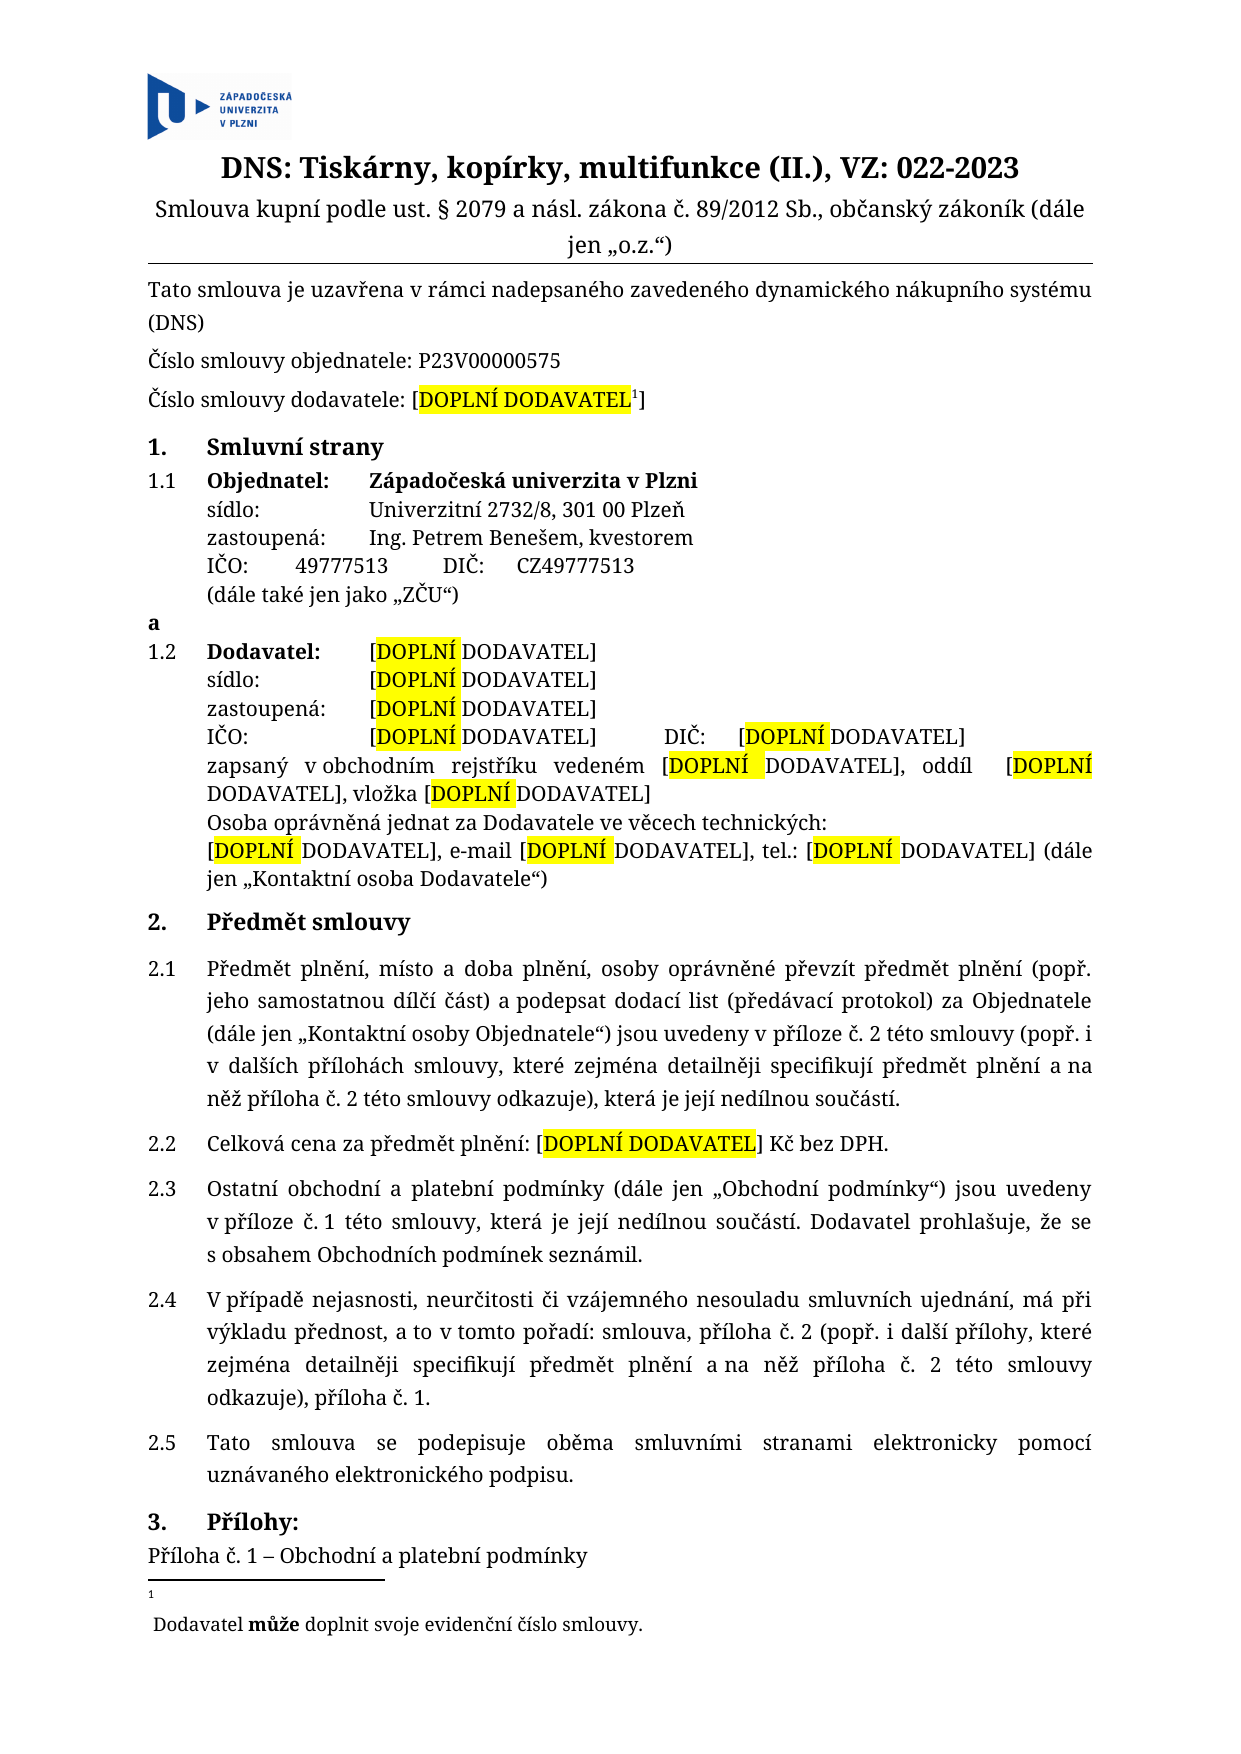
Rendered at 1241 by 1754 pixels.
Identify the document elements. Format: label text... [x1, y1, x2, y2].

list V případě nejasnosti, neurčitosti či vzájemného nesouladu smluvních ujednání, má při výkladu přednost, a to v tomto pořadí: smlouva, příloha č. 2 (popř. i další přílohy, které zejména detailněji specifikují předmět plnění a na něž příloha č. 2 této smlouvy odkazuje), příloha č. 1. [148, 1285, 1093, 1411]
text Příloha č. 1 – Obchodní a platební podmínky [148, 1541, 1093, 1570]
text zastoupená: [DOPLNÍ DODAVATEL] [461, 694, 1093, 722]
text (dále také jen jako „ZČU“) [207, 580, 1093, 608]
text Číslo smlouvy dodavatele: [DOPLNÍ DODAVATEL] [148, 385, 419, 414]
text sídlo: Univerzitní 2732/8, 301 00 Plzeň [207, 495, 1093, 523]
text sídlo: [DOPLNÍ DODAVATEL] [461, 665, 1093, 694]
list Tato smlouva se podepisuje oběma smluvními stranami elektronicky pomocí uznávaného elektronického podpisu. [148, 1428, 1093, 1489]
list Objednatel: Západočeská univerzita v Plzni [148, 466, 1093, 495]
list Předmět plnění, místo a doba plnění, osoby oprávněné převzít předmět plnění (popř. jeho samostatnou dílčí část) a podepsat dodací list (předávací protokol) za Objednatele (dále jen „Kontaktní osoby Objednatele“) jsou uvedeny v příloze č. 2 této smlouvy (popř. i v dalších přílohách smlouvy, které zejména detailněji specifikují předmět plnění a na něž příloha č. 2 této smlouvy odkazuje), která je její nedílnou součástí. [148, 954, 1093, 1113]
list Přílohy: [148, 1505, 1093, 1537]
text zastoupená: [DOPLNÍ DODAVATEL] [207, 694, 376, 722]
text zapsaný v obchodním rejstříku vedeném [DOPLNÍ DODAVATEL], oddíl [DOPLNÍ DODAVATEL], vložka [DOPLNÍ DODAVATEL] [207, 751, 1093, 808]
text IČO: [DOPLNÍ DODAVATEL] DIČ: [DOPLNÍ DODAVATEL] [461, 722, 745, 751]
text a [148, 608, 1093, 637]
list Dodavatel: [DOPLNÍ DODAVATEL] [148, 637, 376, 665]
list Celková cena za předmět plnění: [DOPLNÍ DODAVATEL] Kč bez DPH. [148, 1129, 543, 1158]
picture [147, 73, 292, 140]
text Osoba oprávněná jednat za Dodavatele ve věcech technických: [207, 808, 1093, 836]
text Číslo smlouvy dodavatele: [DOPLNÍ DODAVATEL] [631, 385, 1093, 414]
text zastoupená: Ing. Petrem Benešem, kvestorem [207, 523, 1093, 552]
list Předmět smlouvy [148, 905, 1093, 937]
text Číslo smlouvy objednatele: P23V00000575 [148, 346, 1093, 375]
text IČO: [DOPLNÍ DODAVATEL] DIČ: [DOPLNÍ DODAVATEL] [830, 722, 1093, 751]
text IČO: 49777513 DIČ: CZ49777513 [207, 552, 1093, 580]
list Dodavatel: [DOPLNÍ DODAVATEL] [461, 637, 1093, 665]
text Tato smlouva je uzavřena v rámci nadepsaného zavedeného dynamického nákupního systému (DNS) [148, 275, 1093, 336]
list Celková cena za předmět plnění: [DOPLNÍ DODAVATEL] Kč bez DPH. [756, 1129, 1093, 1158]
text sídlo: [DOPLNÍ DODAVATEL] [207, 665, 376, 694]
list Ostatní obchodní a platební podmínky (dále jen „Obchodní podmínky“) jsou uvedeny v příloze č. 1 této smlouvy, která je její nedílnou součástí. Dodavatel prohlašuje, že se s obsahem Obchodních podmínek seznámil. [148, 1174, 1093, 1268]
text [DOPLNÍ DODAVATEL], e-mail [DOPLNÍ DODAVATEL], tel.: [DOPLNÍ DODAVATEL] (dále jen „Kontaktní osoba Dodavatele“) [207, 836, 1093, 893]
text Smlouva kupní podle ust. § 2079 a násl. zákona č. 89/2012 Sb., občanský zákoník (dále jen „o.z.“) [148, 193, 1093, 263]
text IČO: [DOPLNÍ DODAVATEL] DIČ: [DOPLNÍ DODAVATEL] [207, 722, 376, 751]
list Smluvní strany [148, 430, 1093, 462]
text DNS: Tiskárny, kopírky, multifunkce (II.), VZ: 022-2023 [148, 148, 1093, 187]
